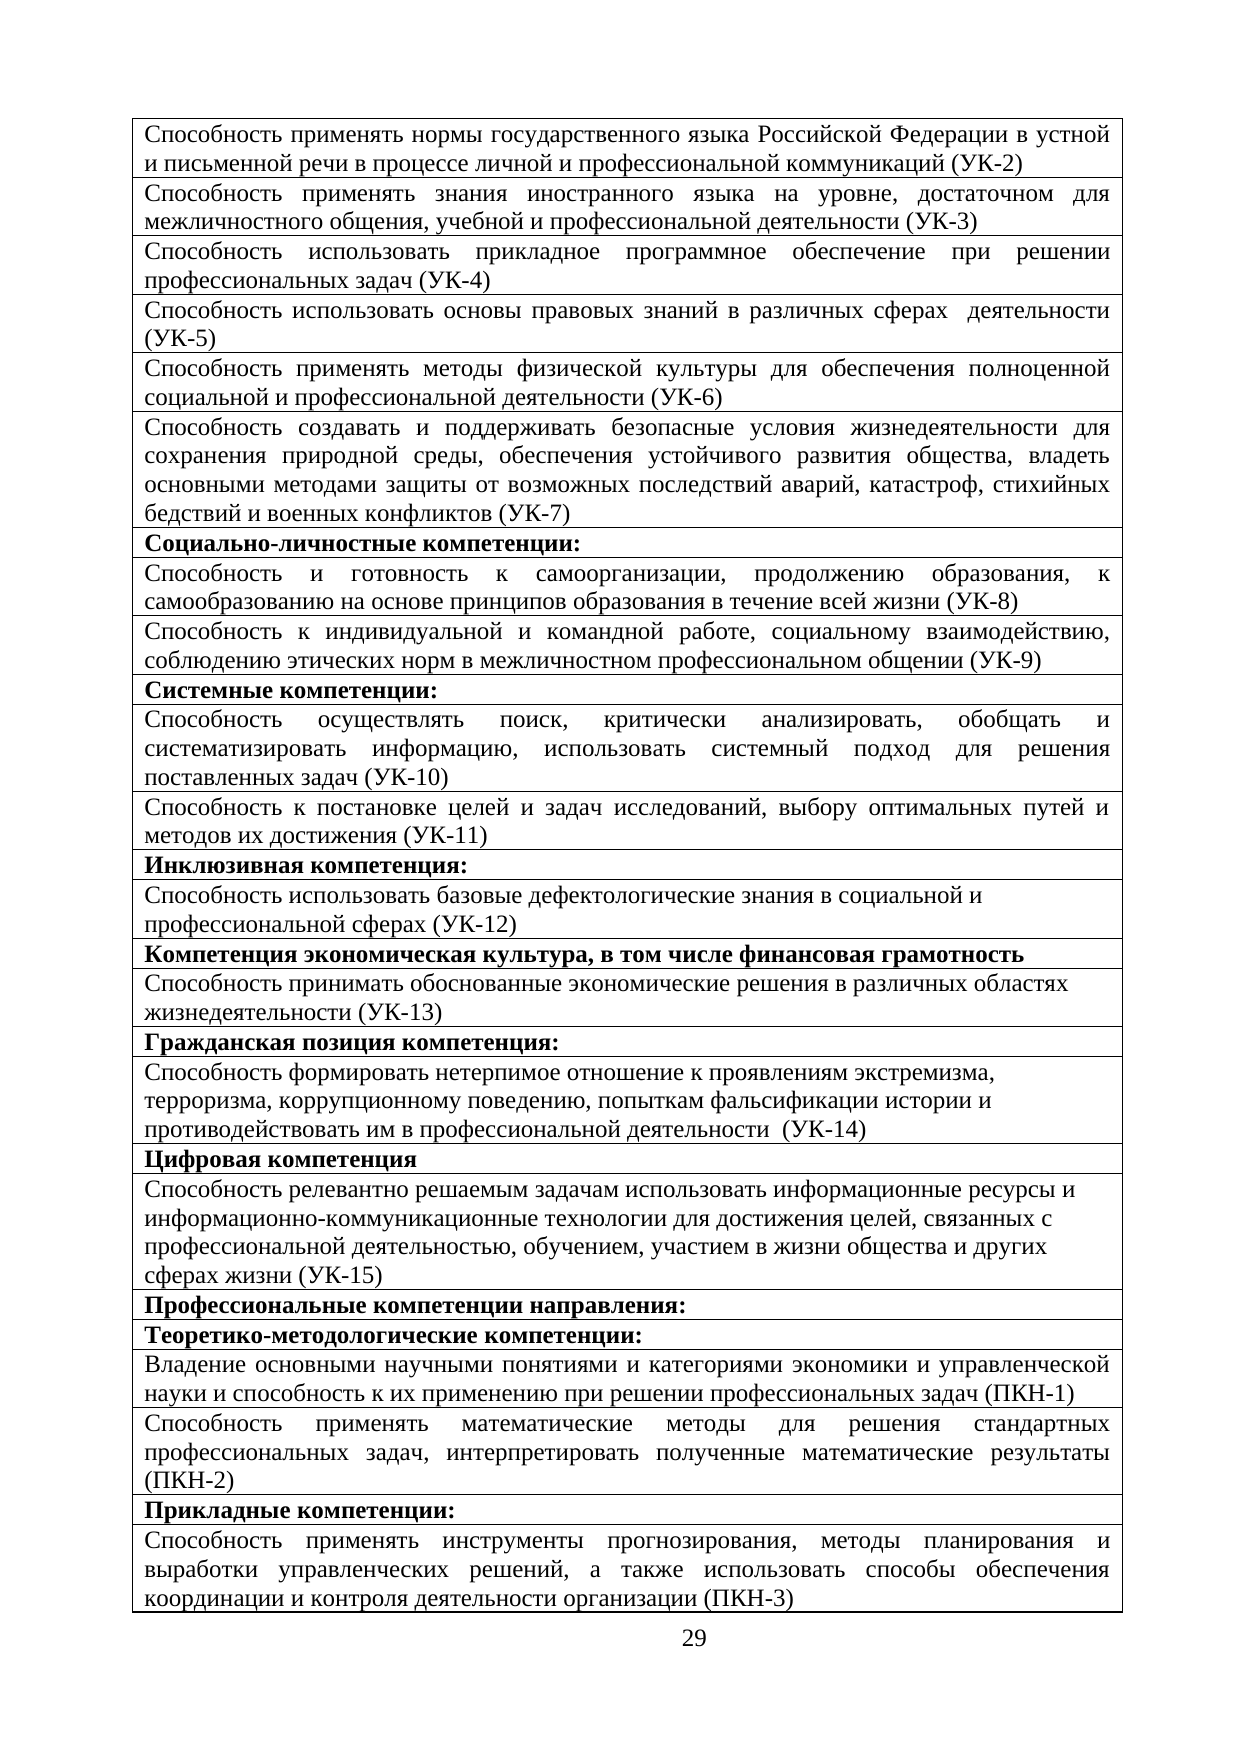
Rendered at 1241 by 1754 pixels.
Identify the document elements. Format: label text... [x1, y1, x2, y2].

table_cell Способность осуществлять поиск, критически анализировать, обобщать и систематизировать информацию, использовать системный подход для решения поставленных задач (УК-10) [133, 705, 1122, 791]
table_cell Способность к постановке целей и задач исследований, выбору оптимальных путей и методов их достижения (УК-11) [133, 792, 1122, 849]
table_cell Способность применять инструменты прогнозирования, методы планирования и выработки управленческих решений, а также использовать способы обеспечения координации и контроля деятельности организации (ПКН-3) [133, 1525, 1122, 1611]
table_cell Социально-личностные компетенции: [133, 528, 1122, 557]
table_cell Прикладные компетенции: [133, 1495, 1122, 1524]
table_cell Способность применять знания иностранного языка на уровне, достаточном для межличностного общения, учебной и профессиональной деятельности (УК-3) [133, 178, 1122, 235]
table_cell Способность применять методы физической культуры для обеспечения полноценной социальной и профессиональной деятельности (УК-6) [133, 353, 1122, 411]
table_cell Способность создавать и поддерживать безопасные условия жизнедеятельности для сохранения природной среды, обеспечения устойчивого развития общества, владеть основными методами защиты от возможных последствий аварий, катастроф, стихийных бедствий и военных конфликтов (УК-7) [133, 412, 1122, 527]
table_cell Цифровая компетенция [133, 1144, 1122, 1173]
table_cell Теоретико-методологические компетенции: [133, 1320, 1122, 1348]
table_cell Системные компетенции: [133, 675, 1122, 703]
table_cell Способность использовать основы правовых знаний в различных сферах деятельности (УК-5) [133, 295, 1122, 352]
table_cell Способность применять математические методы для решения стандартных профессиональных задач, интерпретировать полученные математические результаты (ПКН-2) [133, 1408, 1122, 1494]
table_cell Способность релевантно решаемым задачам использовать информационные ресурсы и информационно-коммуникационные технологии для достижения целей, связанных с профессиональной деятельностью, обучением, участием в жизни общества и других сферах жизни (УК-15) [133, 1174, 1122, 1289]
table_cell Владение основными научными понятиями и категориями экономики и управленческой науки и способность к их применению при решении профессиональных задач (ПКН-1) [133, 1350, 1122, 1407]
table_cell Способность применять нормы государственного языка Российской Федерации в устной и письменной речи в процессе личной и профессиональной коммуникаций (УК-2) [133, 119, 1122, 177]
table_cell Способность принимать обоснованные экономические решения в различных областях жизнедеятельности (УК-13) [133, 969, 1122, 1026]
table_cell Компетенция экономическая культура, в том числе финансовая грамотность [133, 939, 1122, 967]
table_cell Способность использовать прикладное программное обеспечение при решении профессиональных задач (УК-4) [133, 236, 1122, 294]
table_cell Профессиональные компетенции направления: [133, 1290, 1122, 1319]
table_cell Способность к индивидуальной и командной работе, социальному взаимодействию, соблюдению этических норм в межличностном профессиональном общении (УК-9) [133, 616, 1122, 674]
table_cell Способность использовать базовые дефектологические знания в социальной и профессиональной сферах (УК-12) [133, 880, 1122, 938]
table_cell Способность и готовность к самоорганизации, продолжению образования, к самообразованию на основе принципов образования в течение всей жизни (УК-8) [133, 558, 1122, 615]
table_cell Способность формировать нетерпимое отношение к проявлениям экстремизма, терроризма, коррупционному поведению, попыткам фальсификации истории и противодействовать им в профессиональной деятельности (УК-14) [133, 1057, 1122, 1143]
table_cell Гражданская позиция компетенция: [133, 1027, 1122, 1056]
table_cell Инклюзивная компетенция: [133, 850, 1122, 879]
